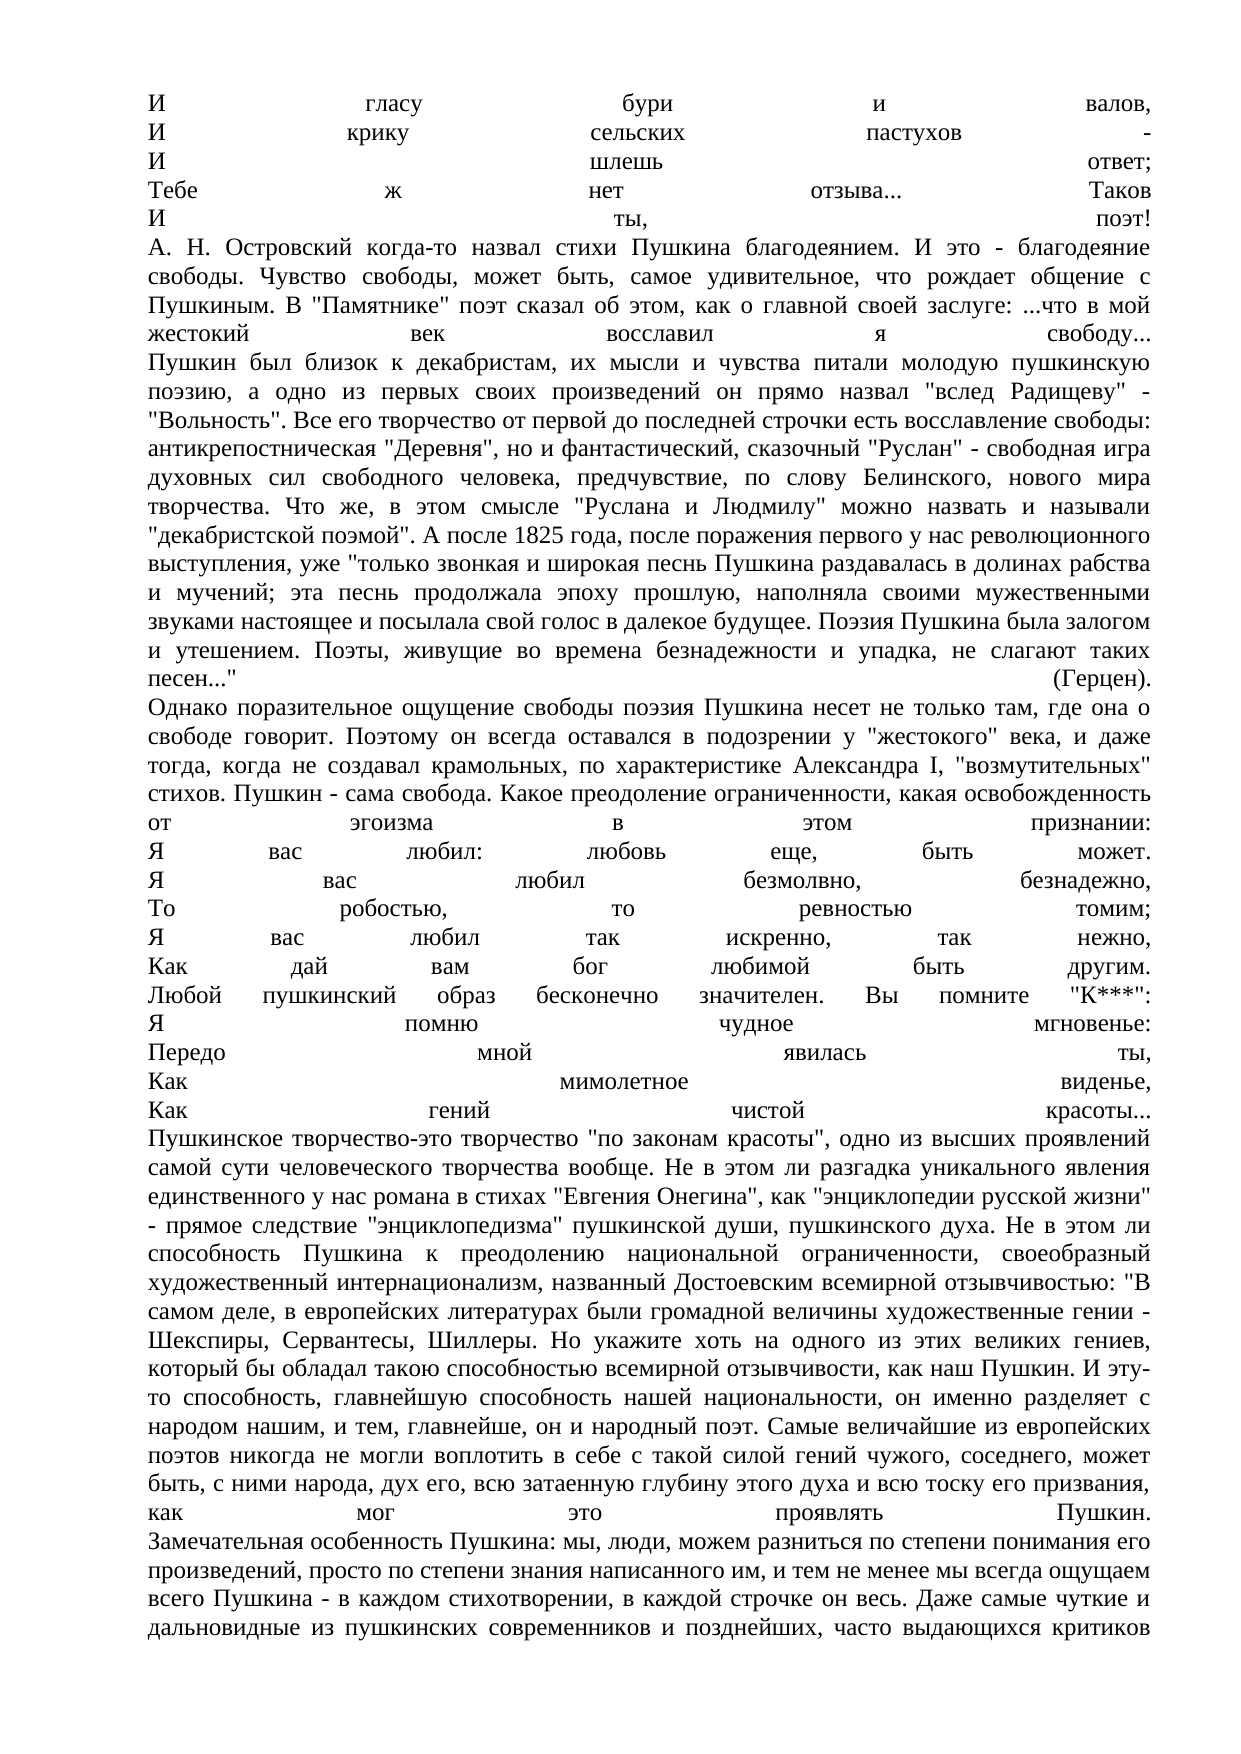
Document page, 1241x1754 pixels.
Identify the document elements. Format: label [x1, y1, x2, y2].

text [148, 88, 1152, 1641]
